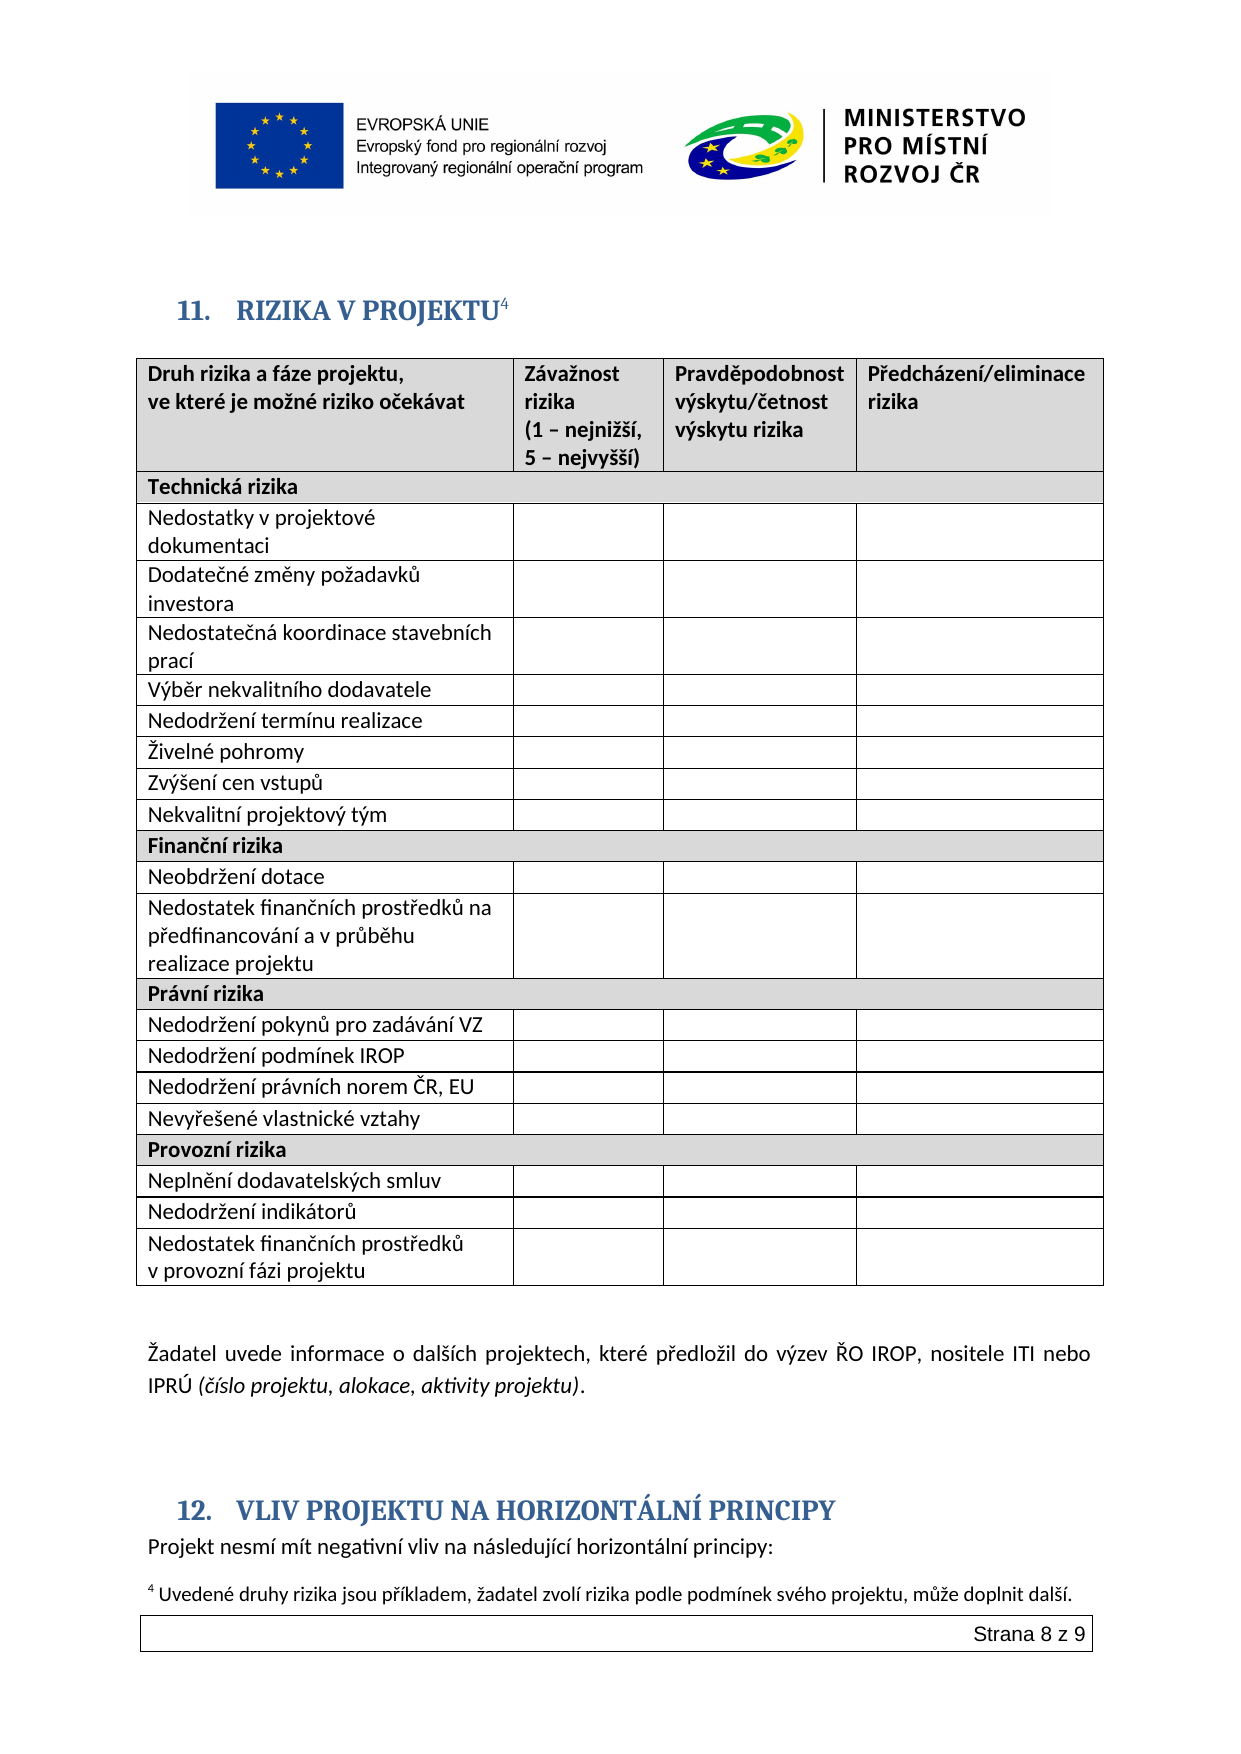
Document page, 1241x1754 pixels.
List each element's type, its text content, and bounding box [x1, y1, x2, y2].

table_cell [664, 1198, 856, 1228]
table_cell [514, 1010, 663, 1040]
table_cell [857, 1166, 1103, 1196]
table_cell [664, 800, 856, 830]
table_cell Technická rizika [137, 472, 1103, 502]
table_cell [514, 1073, 663, 1103]
table_cell Nedostatečná koordinace stavebních prací [137, 618, 513, 674]
subtitle Vliv projektu na horizontální principy [177, 1494, 1093, 1527]
table_cell [514, 618, 663, 674]
table_cell [514, 561, 663, 617]
table_cell [514, 1229, 663, 1285]
table_cell [664, 737, 856, 767]
table_cell Nedodržení podmínek IROP [137, 1041, 513, 1071]
table_cell [857, 504, 1103, 559]
table_cell [664, 675, 856, 705]
table_cell Nedostatek finančních prostředků na předfinancování a v průběhu realizace projektu [137, 894, 513, 978]
table_cell [857, 1198, 1103, 1228]
table_header Předcházení/eliminace rizika [857, 359, 1103, 471]
table_cell Právní rizika [137, 979, 1103, 1009]
table_cell [664, 561, 856, 617]
table_cell Dodatečné změny požadavků investora [137, 561, 513, 617]
table_cell [857, 675, 1103, 705]
table_cell [514, 1166, 663, 1196]
table_cell [514, 1198, 663, 1228]
table_cell [857, 800, 1103, 830]
table_cell [664, 504, 856, 559]
table_cell Nedodržení pokynů pro zadávání VZ [137, 1010, 513, 1040]
table_cell [514, 1104, 663, 1134]
table_cell Nekvalitní projektový tým [137, 800, 513, 830]
table_cell [664, 894, 856, 978]
table_cell Zvýšení cen vstupů [137, 769, 513, 799]
table_cell Nevyřešené vlastnické vztahy [137, 1104, 513, 1134]
table_cell Neobdržení dotace [137, 862, 513, 892]
table_cell [857, 1073, 1103, 1103]
table_cell [664, 862, 856, 892]
table_cell [664, 1010, 856, 1040]
table_cell [857, 618, 1103, 674]
table_cell Nedodržení indikátorů [137, 1198, 513, 1228]
picture [187, 73, 1053, 217]
table_cell [514, 769, 663, 799]
table_header Závažnost rizika (1 – nejnižší, 5 – nejvyšší) [514, 359, 663, 471]
table_cell Finanční rizika [137, 831, 1103, 861]
table_cell [857, 1229, 1103, 1285]
table_cell [514, 1041, 663, 1071]
table_cell [857, 769, 1103, 799]
table_cell [664, 1073, 856, 1103]
table_cell [857, 706, 1103, 736]
table_cell [857, 894, 1103, 978]
table_cell [857, 1104, 1103, 1134]
table_cell [857, 1010, 1103, 1040]
table_cell [514, 800, 663, 830]
table_cell [664, 618, 856, 674]
table_cell Nedodržení termínu realizace [137, 706, 513, 736]
table_cell [514, 737, 663, 767]
table_cell [857, 561, 1103, 617]
table_cell [514, 862, 663, 892]
table_cell [857, 862, 1103, 892]
table_header Druh rizika a fáze projektu, ve které je možné riziko očekávat [137, 359, 513, 471]
table_cell Nedostatek finančních prostředků v provozní fázi projektu [137, 1229, 513, 1285]
table_cell [664, 1229, 856, 1285]
table_cell [514, 504, 663, 559]
table_cell [664, 1166, 856, 1196]
text Projekt nesmí mít negativní vliv na následující horizontální principy: [148, 1532, 1093, 1560]
table_cell [857, 1041, 1103, 1071]
table_cell [664, 769, 856, 799]
table_header Pravděpodobnost výskytu/četnost výskytu rizika [664, 359, 856, 471]
table_cell [664, 1041, 856, 1071]
text Žadatel uvede informace o dalších projektech, které předložil do výzev ŘO IROP, nositele ITI nebo IPRÚ (číslo projektu, alokace, aktivity projektu). [148, 1339, 1093, 1399]
table_cell [514, 706, 663, 736]
table_cell [514, 894, 663, 978]
table_cell Nedodržení právních norem ČR, EU [137, 1073, 513, 1103]
table_cell Provozní rizika [137, 1135, 1103, 1165]
table_cell Neplnění dodavatelských smluv [137, 1166, 513, 1196]
table_cell [514, 675, 663, 705]
table_cell [664, 706, 856, 736]
table_cell Nedostatky v projektové dokumentaci [137, 504, 513, 559]
subtitle rizika v Projektu [177, 294, 1093, 328]
table_cell Výběr nekvalitního dodavatele [137, 675, 513, 705]
table_cell Živelné pohromy [137, 737, 513, 767]
table_cell [857, 737, 1103, 767]
table_cell [664, 1104, 856, 1134]
